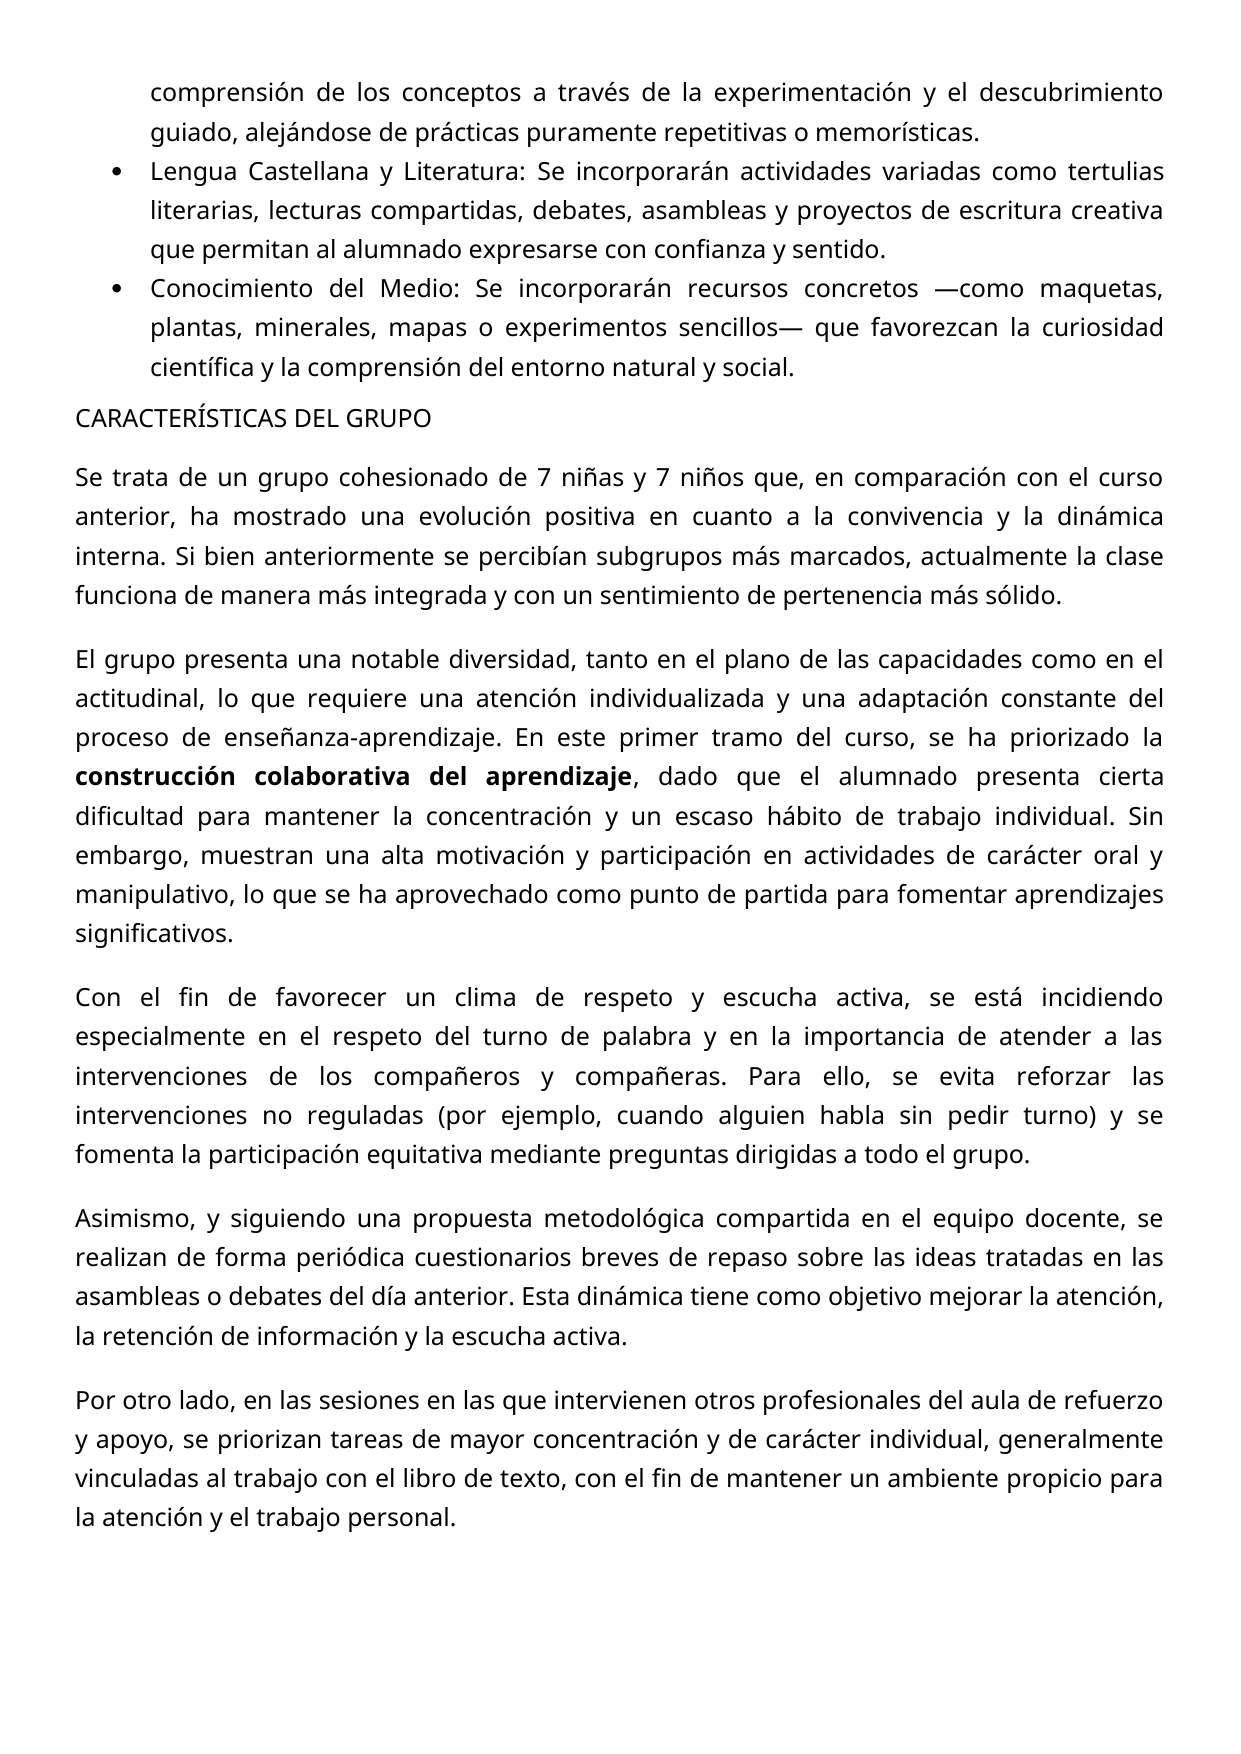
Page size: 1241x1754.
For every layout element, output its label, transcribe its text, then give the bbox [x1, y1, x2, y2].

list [112, 75, 1165, 148]
text El grupo presenta una notable diversidad, tanto en el plano de las capacidades como en el actitudinal, lo que requiere una atención individualizada y una adaptación constante del proceso de enseñanza-aprendizaje. En este primer tramo del curso, se ha priorizado la construcción colaborativa del aprendizaje, dado que el alumnado presenta cierta dificultad para mantener la concentración y un escaso hábito de trabajo individual. Sin embargo, muestran una alta motivación y participación en actividades de carácter oral y manipulativo, lo que se ha aprovechado como punto de partida para fomentar aprendizajes significativos. [75, 642, 1165, 950]
text Se trata de un grupo cohesionado de 7 niñas y 7 niños que, en comparación con el curso anterior, ha mostrado una evolución positiva en cuanto a la convivencia y la dinámica interna. Si bien anteriormente se percibían subgrupos más marcados, actualmente la clase funciona de manera más integrada y con un sentimiento de pertenencia más sólido. [75, 460, 1165, 611]
subtitle CARACTERÍSTICAS DEL GRUPO [75, 401, 1165, 435]
list Conocimiento del Medio: Se incorporarán recursos concretos —como maquetas, plantas, minerales, mapas o experimentos sencillos— que favorezcan la curiosidad científica y la comprensión del entorno natural y social. [112, 271, 1165, 383]
text Asimismo, y siguiendo una propuesta metodológica compartida en el equipo docente, se realizan de forma periódica cuestionarios breves de repaso sobre las ideas tratadas en las asambleas o debates del día anterior. Esta dinámica tiene como objetivo mejorar la atención, la retención de información y la escucha activa. [75, 1201, 1165, 1352]
text Con el fin de favorecer un clima de respeto y escucha activa, se está incidiendo especialmente en el respeto del turno de palabra y en la importancia de atender a las intervenciones de los compañeros y compañeras. Para ello, se evita reforzar las intervenciones no reguladas (por ejemplo, cuando alguien habla sin pedir turno) y se fomenta la participación equitativa mediante preguntas dirigidas a todo el grupo. [75, 980, 1165, 1171]
text Por otro lado, en las sesiones en las que intervienen otros profesionales del aula de refuerzo y apoyo, se priorizan tareas de mayor concentración y de carácter individual, generalmente vinculadas al trabajo con el libro de texto, con el fin de mantener un ambiente propicio para la atención y el trabajo personal. [75, 1382, 1165, 1534]
list Lengua Castellana y Literatura: Se incorporarán actividades variadas como tertulias literarias, lecturas compartidas, debates, asambleas y proyectos de escritura creativa que permitan al alumnado expresarse con confianza y sentido. [112, 153, 1165, 266]
